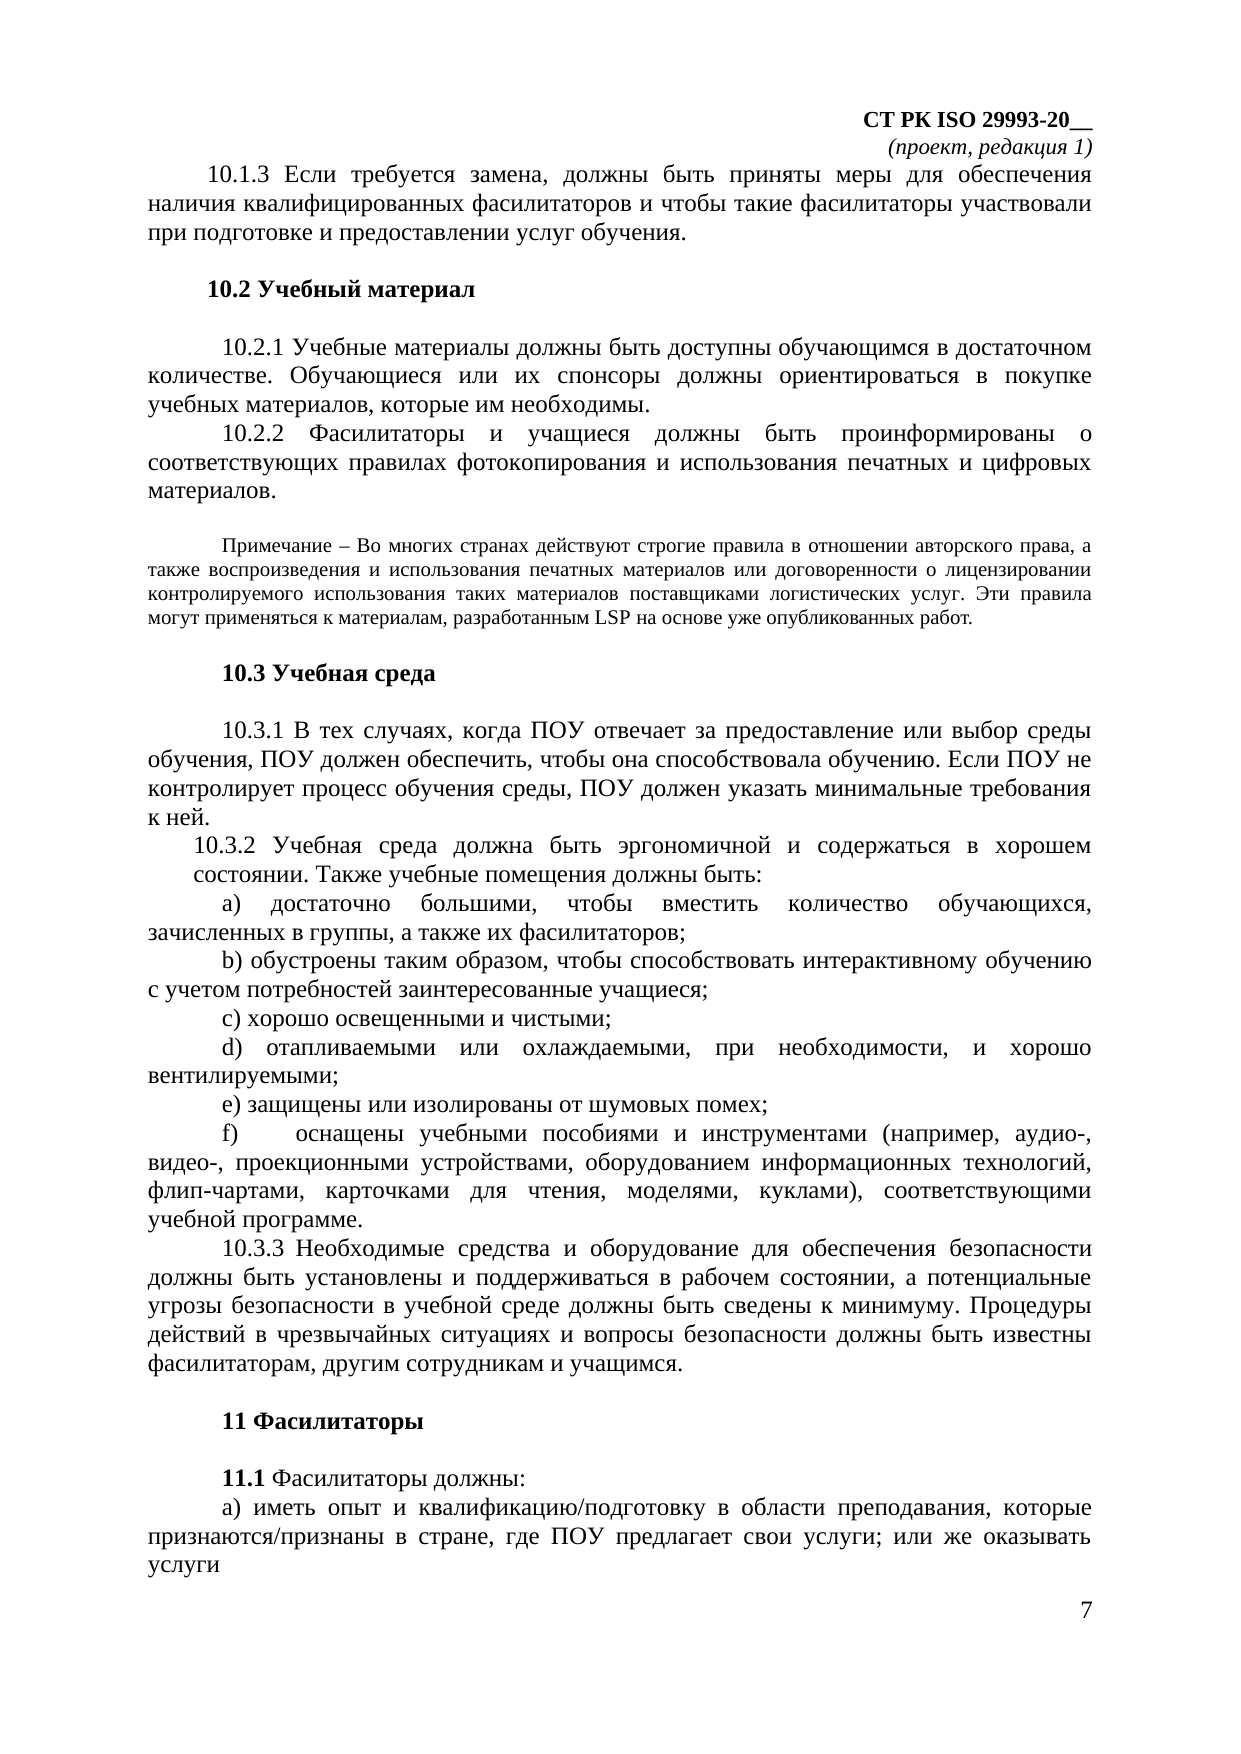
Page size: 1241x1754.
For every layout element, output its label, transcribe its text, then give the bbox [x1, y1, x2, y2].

list оснащены учебными пособиями и инструментами (например, аудио-, видео-, проекционными устройствами, оборудованием информационных технологий, флип-чартами, карточками для чтения, моделями, куклами), соответствующими учебной программе. [148, 1118, 1092, 1233]
text 10.2 Учебный материал [148, 274, 1092, 303]
text а) иметь опыт и квалификацию/подготовку в области преподавания, которые признаются/признаны в стране, где ПОУ предлагает свои услуги; или же оказывать услуги [148, 1492, 1092, 1578]
text 10.2.1 Учебные материалы должны быть доступны обучающимся в достаточном количестве. Обучающиеся или их спонсоры должны ориентироваться в покупке учебных материалов, которые им необходимы. [148, 332, 1092, 418]
text e) защищены или изолированы от шумовых помех; [148, 1089, 1092, 1118]
list Необходимые средства и оборудование для обеспечения безопасности должны быть установлены и поддерживаться в рабочем состоянии, а потенциальные угрозы безопасности в учебной среде должны быть сведены к минимуму. Процедуры действий в чрезвычайных ситуациях и вопросы безопасности должны быть известны фасилитаторам, другим сотрудникам и учащимся. [148, 1233, 1092, 1377]
text 11 Фасилитаторы [148, 1406, 1092, 1434]
list 10.3.1 В тех случаях, когда ПОУ отвечает за предоставление или выбор среды обучения, ПОУ должен обеспечить, чтобы она способствовала обучению. Если ПОУ не контролирует процесс обучения среды, ПОУ должен указать минимальные требования к ней. [148, 716, 1092, 831]
text c) хорошо освещенными и чистыми; [148, 1003, 1092, 1032]
text d) отапливаемыми или охлаждаемыми, при необходимости, и хорошо вентилируемыми; [148, 1032, 1092, 1089]
text 10.3 Учебная среда [148, 658, 1092, 687]
text 10.1.3 Если требуется замена, должны быть приняты меры для обеспечения наличия квалифицированных фасилитаторов и чтобы такие фасилитаторы участвовали при подготовке и предоставлении услуг обучения. [148, 159, 1092, 245]
text b) обустроены таким образом, чтобы способствовать интерактивному обучению с учетом потребностей заинтересованные учащиеся; [148, 946, 1092, 1003]
text Примечание – Во многих странах действуют строгие правила в отношении авторского права, а также воспроизведения и использования печатных материалов или договоренности о лицензировании контролируемого использования таких материалов поставщиками логистических услуг. Эти правила могут применяться к материалам, разработанным LSP на основе уже опубликованных работ. [148, 533, 1092, 629]
text 10.2.2 Фасилитаторы и учащиеся должны быть проинформированы о соответствующих правилах фотокопирования и использования печатных и цифровых материалов. [148, 418, 1092, 504]
text 10.3.2 Учебная среда должна быть эргономичной и содержаться в хорошем состоянии. Также учебные помещения должны быть: [193, 831, 1092, 888]
text 11.1 Фасилитаторы должны: [148, 1463, 1092, 1492]
text а) достаточно большими, чтобы вместить количество обучающихся, зачисленных в группы, а также их фасилитаторов; [148, 888, 1092, 946]
